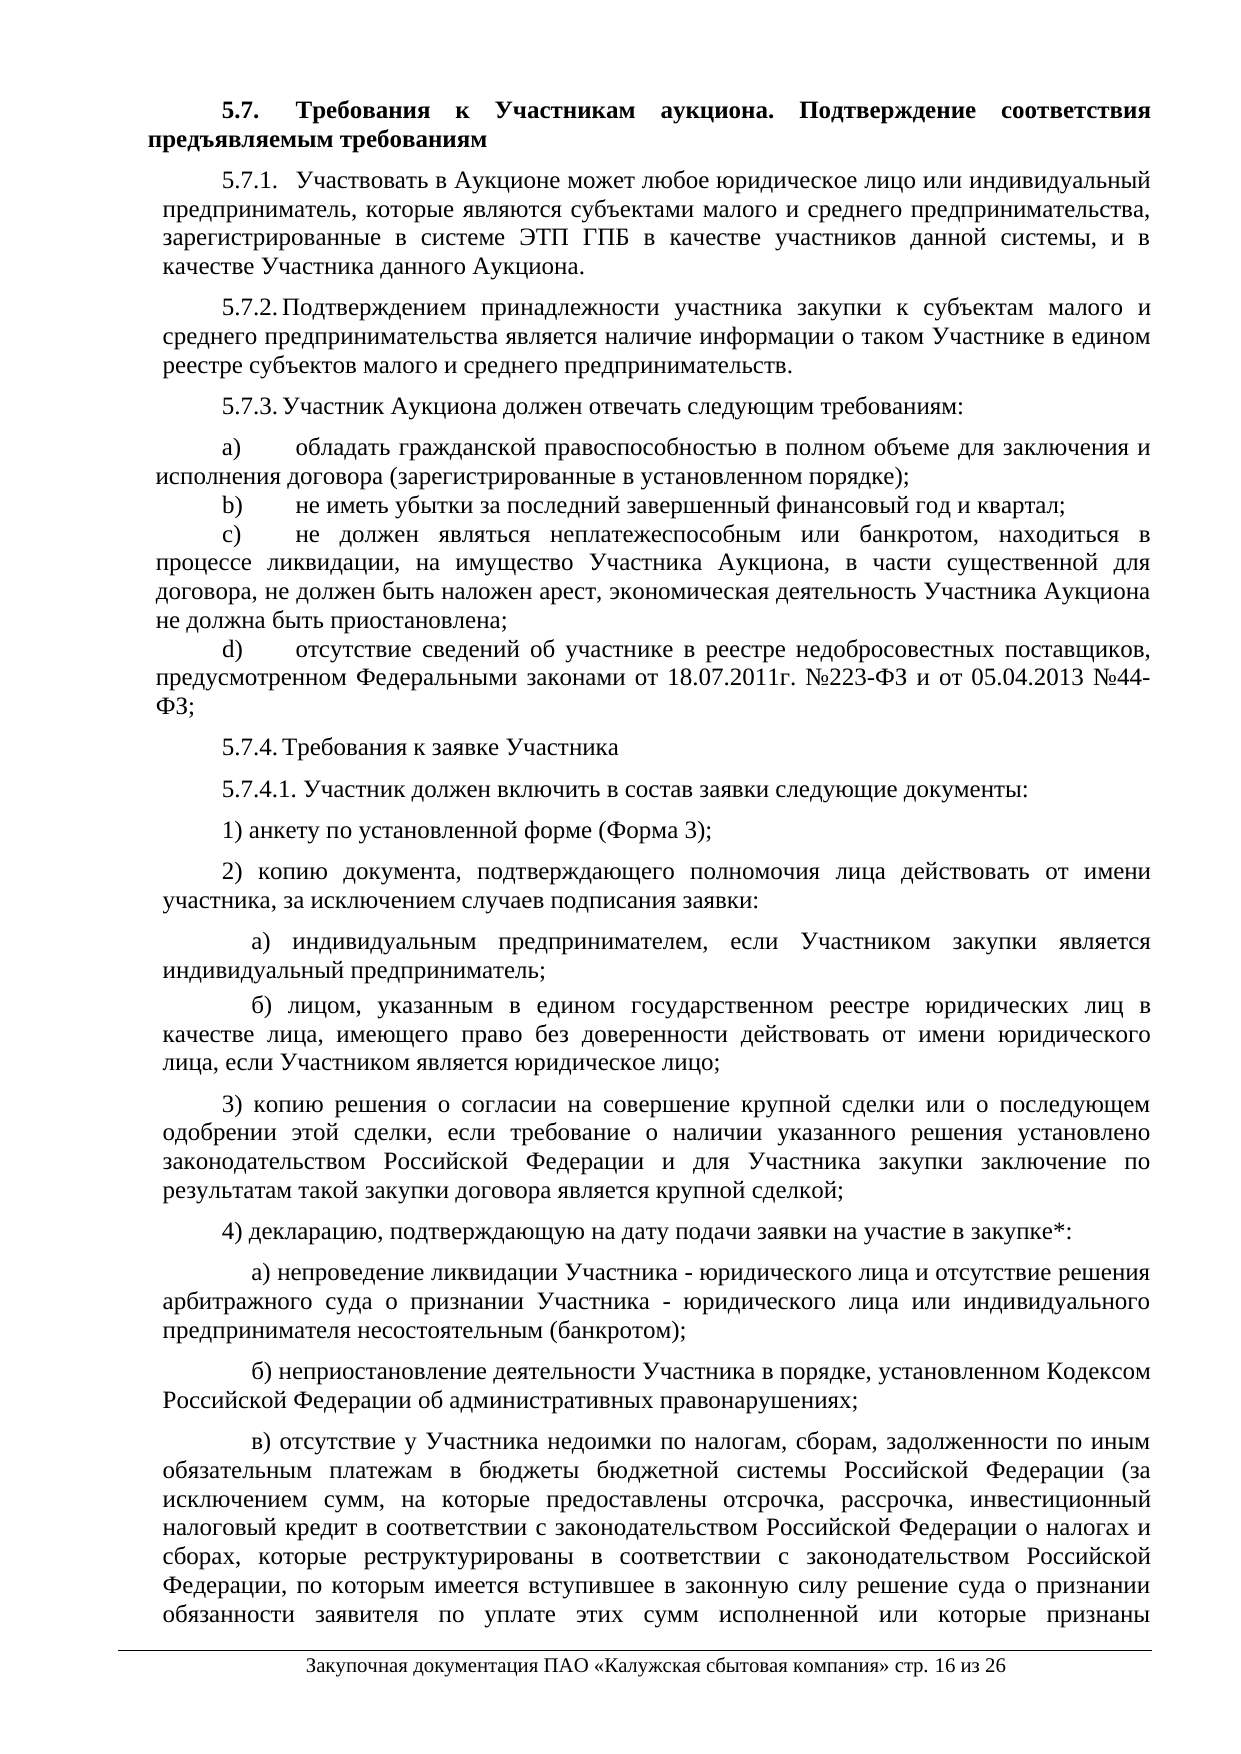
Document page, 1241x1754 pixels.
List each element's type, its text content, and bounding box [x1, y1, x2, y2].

text 4) декларацию, подтверждающую на дату подачи заявки на участие в закупке*: [162, 1216, 1152, 1245]
list Требования к Участникам аукциона. Подтверждение соответствия предъявляемым требованиям [148, 95, 1152, 152]
text б) лицом, указанным в едином государственном реестре юридических лиц в качестве лица, имеющего право без доверенности действовать от имени юридического лица, если Участником является юридическое лицо; [162, 990, 1152, 1076]
list a) обладать гражданской правоспособностью в полном объеме для заключения и исполнения договора (зарегистрированные в установленном порядке); [155, 432, 1152, 490]
list Участвовать в Аукционе может любое юридическое лицо или индивидуальный предприниматель, которые являются субъектами малого и среднего предпринимательства, зарегистрированные в системе ЭТП ГПБ в качестве участников данной системы, и в качестве Участника данного Аукциона. [162, 165, 1152, 280]
text 3) копию решения о согласии на совершение крупной сделки или о последующем одобрении этой сделки, если требование о наличии указанного решения установлено законодательством Российской Федерации и для Участника закупки заключение по результатам такой закупки договора является крупной сделкой; [162, 1089, 1152, 1204]
text 5.7.4.1. Участник должен включить в состав заявки следующие документы: [162, 774, 1152, 802]
text 2) копию документа, подтверждающего полномочия лица действовать от имени участника, за исключением случаев подписания заявки: [162, 856, 1152, 914]
list d) отсутствие сведений об участнике в реестре недобросовестных поставщиков, предусмотренном Федеральными законами от 18.07.2011г. №223-ФЗ и от 05.04.2013 №44-ФЗ; [156, 634, 1152, 720]
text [162, 1426, 1152, 1627]
list c) не должен являться неплатежеспособным или банкротом, находиться в процессе ликвидации, на имущество Участника Аукциона, в части существенной для договора, не должен быть наложен арест, экономическая деятельность Участника Аукциона не должна быть приостановлена; [156, 519, 1152, 634]
list b) не иметь убытки за последний завершенный финансовый год и квартал; [156, 490, 1152, 519]
text б) неприостановление деятельности Участника в порядке, установленном Кодексом Российской Федерации об административных правонарушениях; [162, 1356, 1152, 1414]
list Участник Аукциона должен отвечать следующим требованиям: [162, 391, 1152, 420]
list Требования к заявке Участника [162, 732, 1152, 761]
text а) непроведение ликвидации Участника - юридического лица и отсутствие решения арбитражного суда о признании Участника - юридического лица или индивидуального предпринимателя несостоятельным (банкротом); [162, 1257, 1152, 1344]
text 1) анкету по установленной форме (Форма 3); [162, 815, 1152, 844]
text а) индивидуальным предпринимателем, если Участником закупки является индивидуальный предприниматель; [162, 926, 1152, 984]
list Подтверждением принадлежности участника закупки к субъектам малого и среднего предпринимательства является наличие информации о таком Участнике в едином реестре субъектов малого и среднего предпринимательств. [162, 292, 1152, 379]
